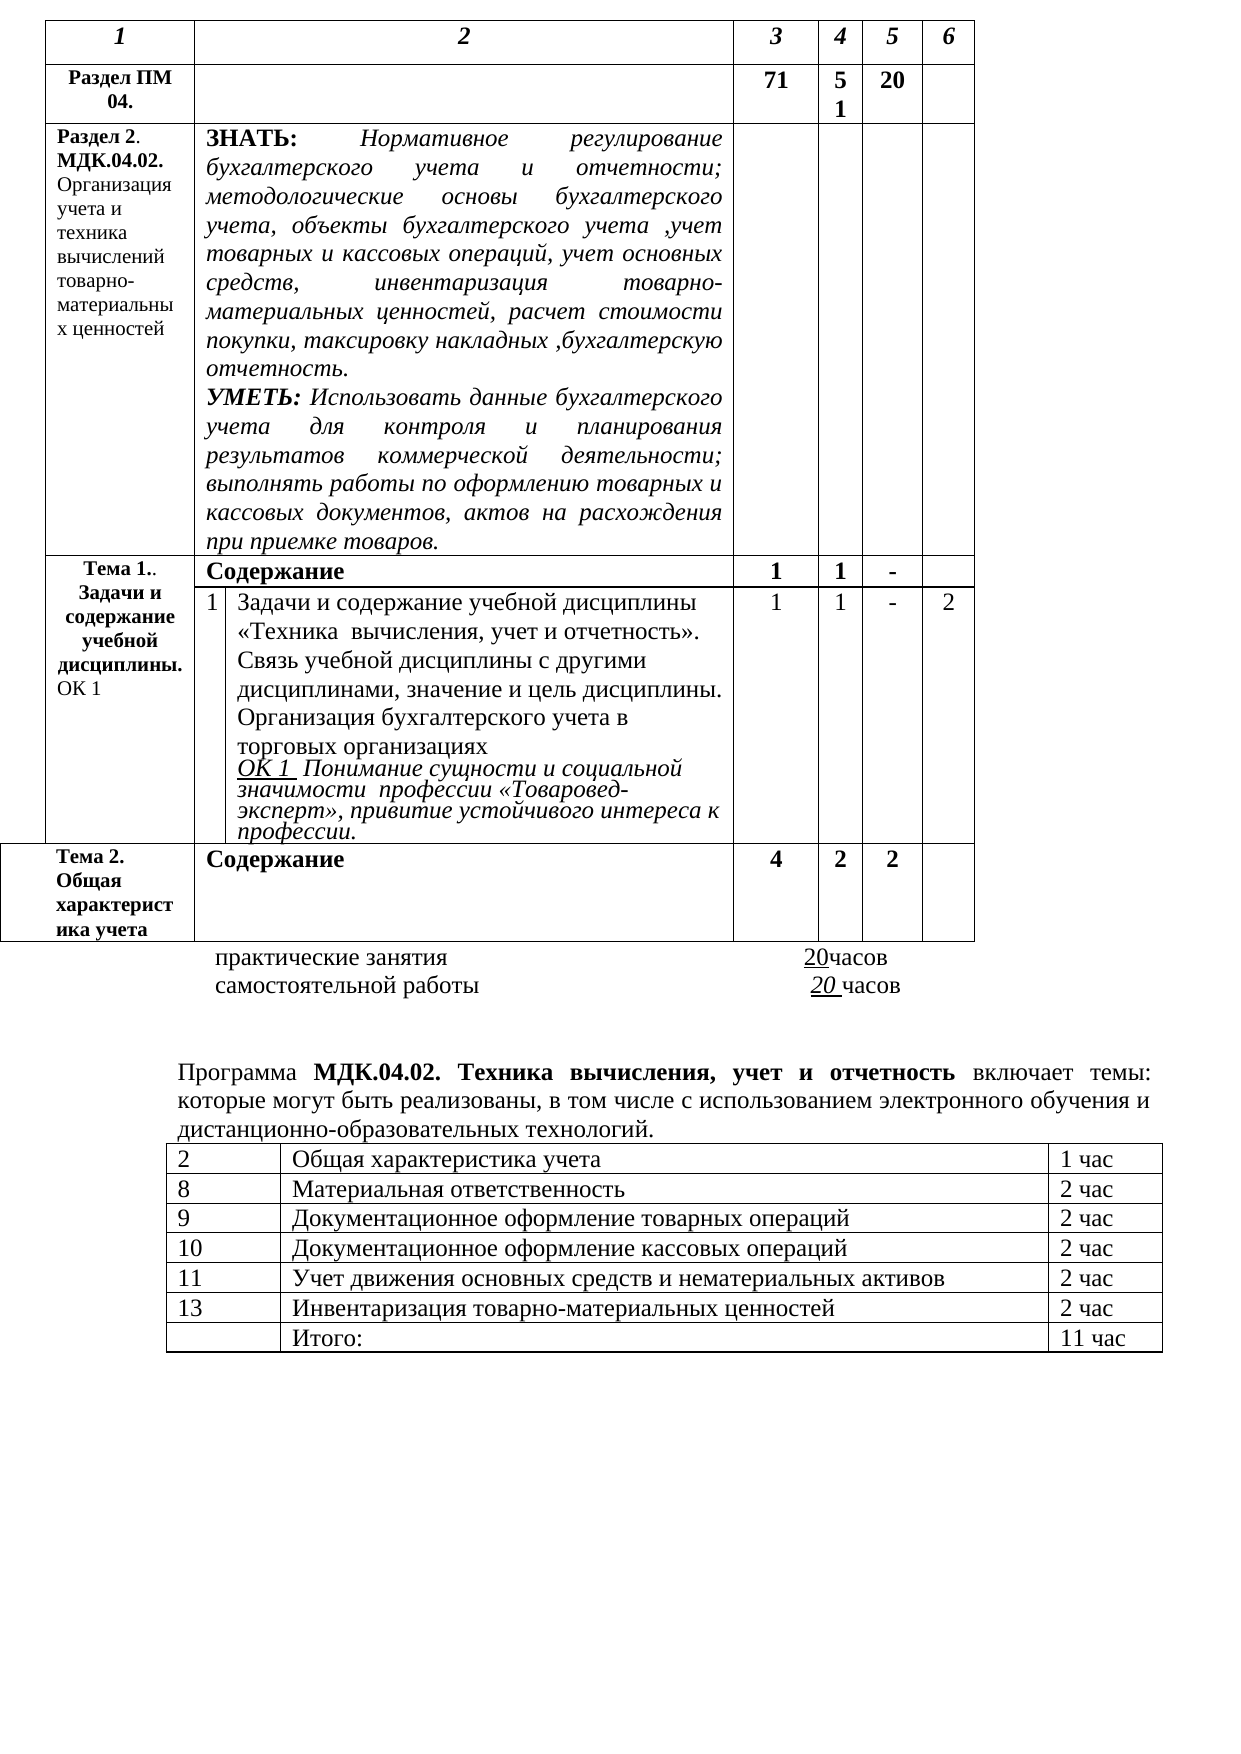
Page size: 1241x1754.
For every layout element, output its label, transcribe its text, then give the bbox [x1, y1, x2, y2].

table_cell 9 [167, 1204, 280, 1232]
table_cell Материальная ответственность [281, 1174, 1048, 1202]
table_header Общая характеристика учета [281, 1144, 1048, 1173]
table_cell Инвентаризация товарно-материальных ценностей [281, 1293, 1048, 1322]
table_cell 2 час [1049, 1263, 1162, 1292]
table_cell 2 час [1049, 1174, 1162, 1202]
table_header 2 [167, 1144, 280, 1173]
table_cell 2 час [1049, 1293, 1162, 1322]
table_cell 8 [167, 1174, 280, 1202]
table_cell 10 [167, 1233, 280, 1262]
table_cell Итого: [281, 1323, 1048, 1351]
table_cell Документационное оформление кассовых операций [281, 1233, 1048, 1262]
table_cell 11 час [1049, 1323, 1162, 1351]
table_cell 11 [167, 1263, 280, 1292]
text самостоятельной работы 20 часов [215, 970, 1152, 999]
table_cell 2 час [1049, 1204, 1162, 1232]
table_cell Документационное оформление товарных операций [281, 1204, 1048, 1232]
table_cell Учет движения основных средств и нематериальных активов [281, 1263, 1048, 1292]
table_cell [167, 1323, 280, 1351]
table_cell 13 [167, 1293, 280, 1322]
subtitle Программа МДК.04.02. Техника вычисления, учет и отчетность включает темы: которые могут быть реализованы, в том числе с использованием электронного обучения и дистанционно-образовательных технологий. [177, 1057, 1152, 1143]
table_cell 2 час [1049, 1233, 1162, 1262]
table_header 1 час [1049, 1144, 1162, 1173]
text практические занятия 20часов [215, 489, 1152, 970]
